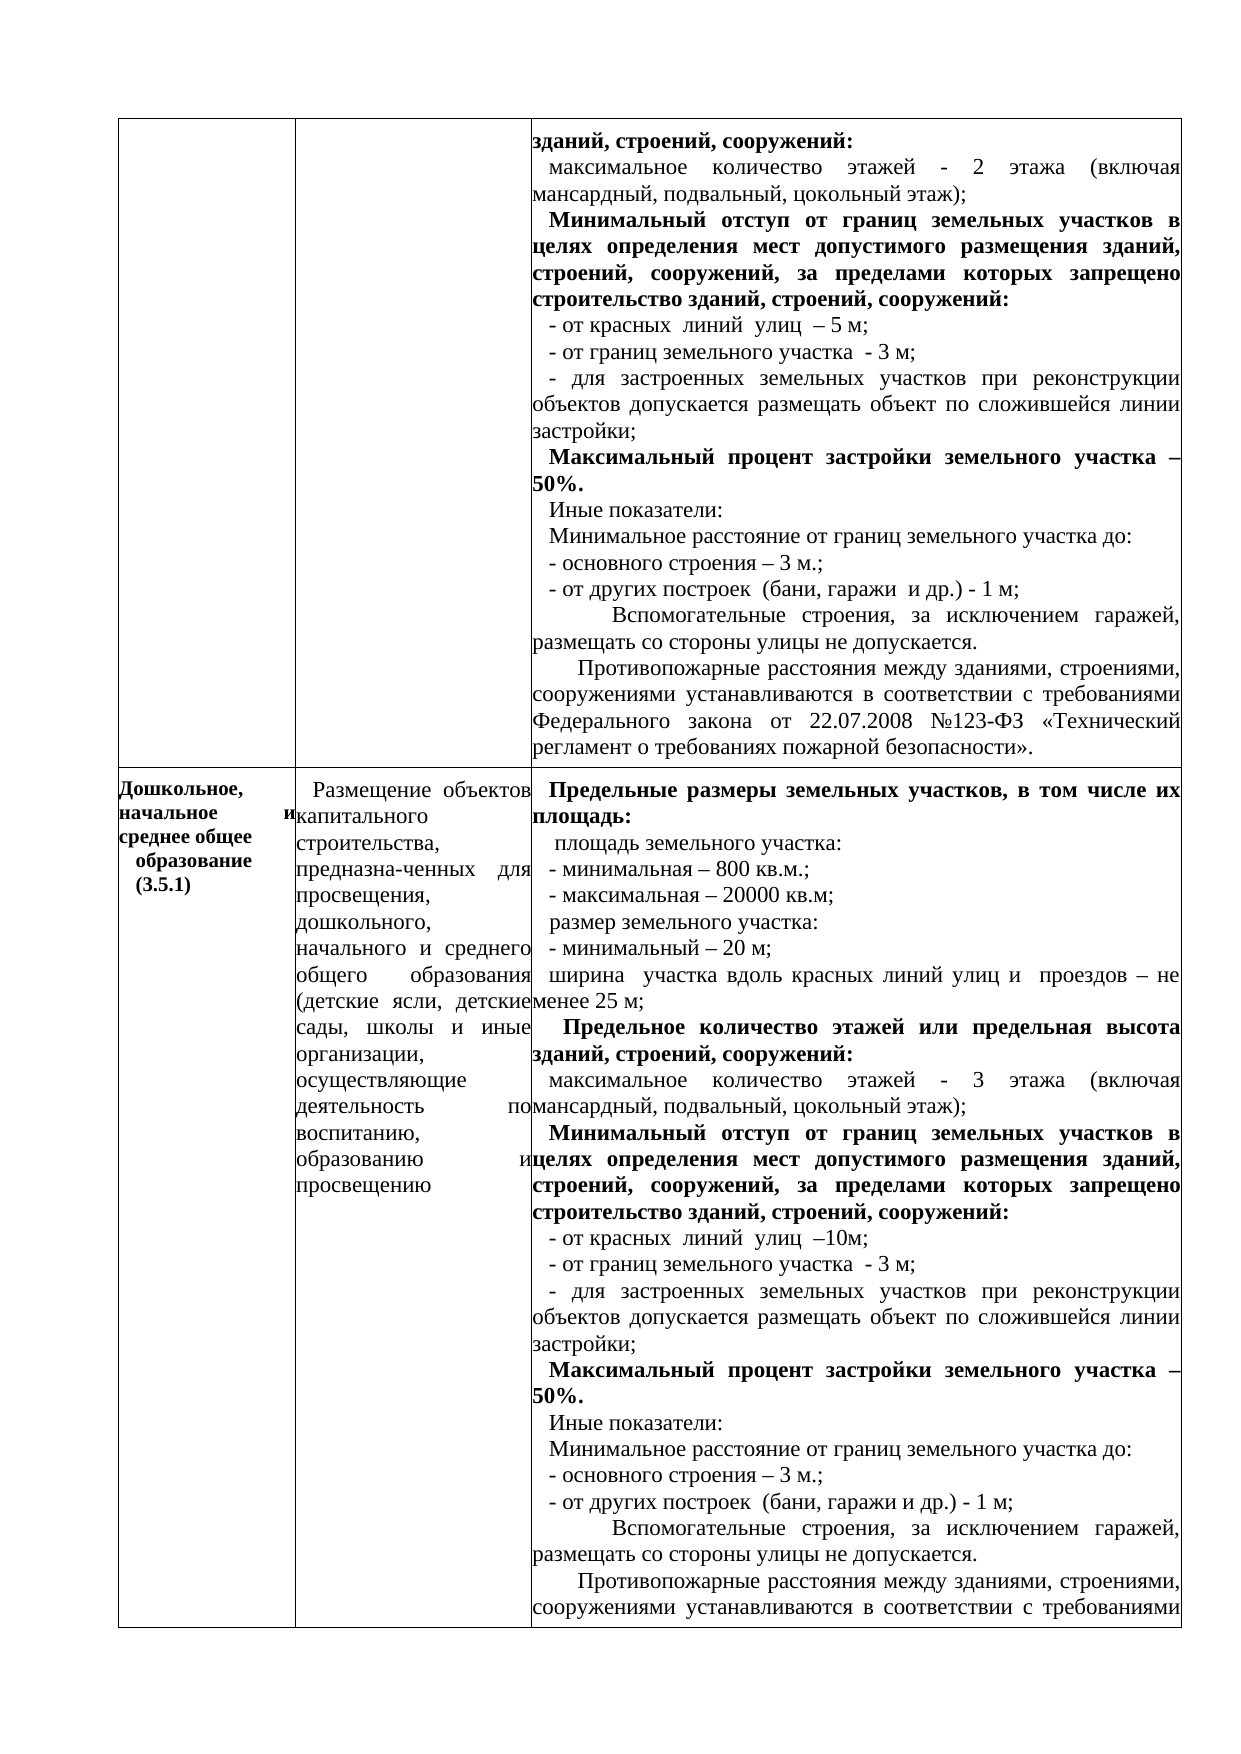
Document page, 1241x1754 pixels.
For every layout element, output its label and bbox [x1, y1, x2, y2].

table_cell [119, 768, 295, 1627]
table_cell [532, 768, 1181, 1627]
table_cell [296, 119, 531, 767]
table_cell [119, 119, 295, 767]
table_cell [532, 119, 1181, 767]
table_cell [296, 768, 531, 1627]
